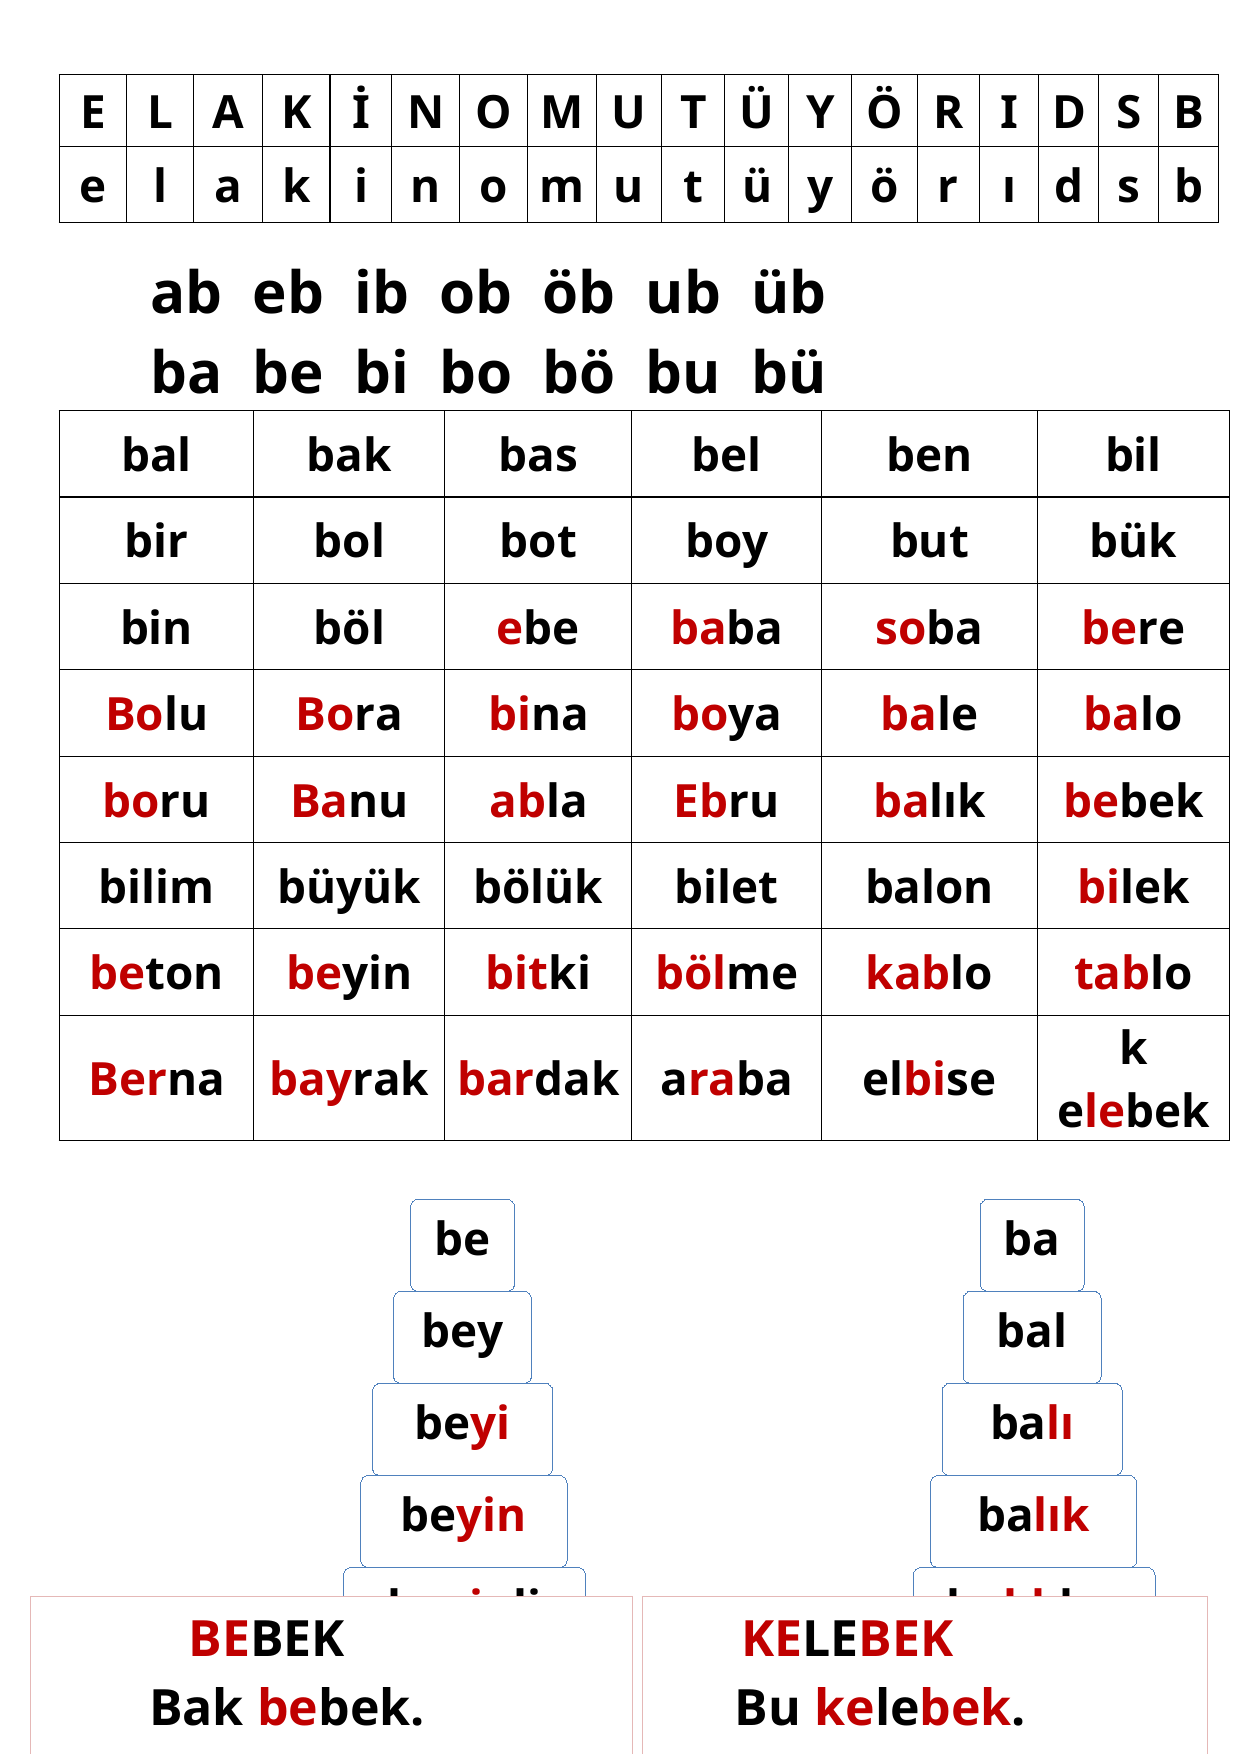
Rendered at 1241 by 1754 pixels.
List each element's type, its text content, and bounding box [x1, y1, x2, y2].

table_header I [980, 75, 1038, 146]
table_cell abla [445, 757, 631, 842]
table_cell n [392, 147, 459, 222]
table_header Ü [725, 75, 788, 146]
table_cell bölme [632, 929, 821, 1014]
table_header B [1159, 75, 1218, 146]
text ba be bi bo bö bu bü [59, 331, 1196, 410]
table_header T [662, 75, 724, 146]
table_cell balık [822, 757, 1037, 842]
table_cell bölük [445, 843, 631, 928]
table_cell e [60, 147, 126, 222]
table_cell bot [445, 498, 631, 583]
table_cell boya [632, 670, 821, 756]
table_header U [597, 75, 661, 146]
table_cell l [127, 147, 193, 222]
table_header Y [789, 75, 851, 146]
table_header N [392, 75, 459, 146]
table_cell bir [60, 498, 253, 583]
table_cell i [331, 147, 391, 222]
table_header R [918, 75, 979, 146]
table_cell Bolu [60, 670, 253, 756]
text ab eb ib ob öb ub üb [59, 251, 1196, 331]
table_header ben [822, 411, 1037, 496]
table_cell bük [1038, 498, 1229, 583]
table_cell boy [632, 498, 821, 583]
table_cell o [460, 147, 527, 222]
table_header Ö [852, 75, 917, 146]
table_header O [460, 75, 527, 146]
table_cell k [263, 147, 329, 222]
table_cell balo [1038, 670, 1229, 756]
table_header İ [331, 75, 391, 146]
table_cell bebek [1038, 757, 1229, 842]
table_header bas [445, 411, 631, 496]
table_cell bitki [445, 929, 631, 1014]
table_cell s [1099, 147, 1158, 222]
table_cell bilek [1038, 843, 1229, 928]
table_cell t [662, 147, 724, 222]
table_cell bale [822, 670, 1037, 756]
table_cell r [918, 147, 979, 222]
table_cell büyük [254, 843, 444, 928]
table_cell ebe [445, 584, 631, 669]
table_header bel [632, 411, 821, 496]
table_cell beyin [254, 929, 444, 1014]
table_header M [528, 75, 596, 146]
table_cell bilim [60, 843, 253, 928]
table_cell beton [60, 929, 253, 1014]
table_cell balon [822, 843, 1037, 928]
table_cell a [194, 147, 262, 222]
table_header bak [254, 411, 444, 496]
table_cell bardak [445, 1016, 631, 1140]
table_cell bina [445, 670, 631, 756]
table_cell soba [822, 584, 1037, 669]
table_cell bayrak [254, 1016, 444, 1140]
table_cell baba [632, 584, 821, 669]
table_cell d [1039, 147, 1098, 222]
table_cell tablo [1038, 929, 1229, 1014]
table_cell ö [852, 147, 917, 222]
table_cell ı [980, 147, 1038, 222]
table_cell m [528, 147, 596, 222]
table_cell Berna [60, 1016, 253, 1140]
table_header D [1039, 75, 1098, 146]
table_cell araba [632, 1016, 821, 1140]
table_cell u [597, 147, 661, 222]
table_cell Ebru [632, 757, 821, 842]
table_header A [194, 75, 262, 146]
table_cell boru [60, 757, 253, 842]
table_cell böl [254, 584, 444, 669]
table_header S [1099, 75, 1158, 146]
table_header K [263, 75, 329, 146]
table_cell bilet [632, 843, 821, 928]
table_cell ü [725, 147, 788, 222]
table_cell bere [1038, 584, 1229, 669]
table_cell y [789, 147, 851, 222]
table_cell bol [254, 498, 444, 583]
table_cell kablo [822, 929, 1037, 1014]
table_cell bin [60, 584, 253, 669]
table_cell Bora [254, 670, 444, 756]
table_cell Banu [254, 757, 444, 842]
table_header L [127, 75, 193, 146]
table_header E [60, 75, 126, 146]
table_cell elbise [822, 1016, 1037, 1140]
table_header bal [60, 411, 253, 496]
table_header bil [1038, 411, 1229, 496]
table_cell kelebek [1038, 1016, 1229, 1140]
table_cell b [1159, 147, 1218, 222]
table_cell but [822, 498, 1037, 583]
